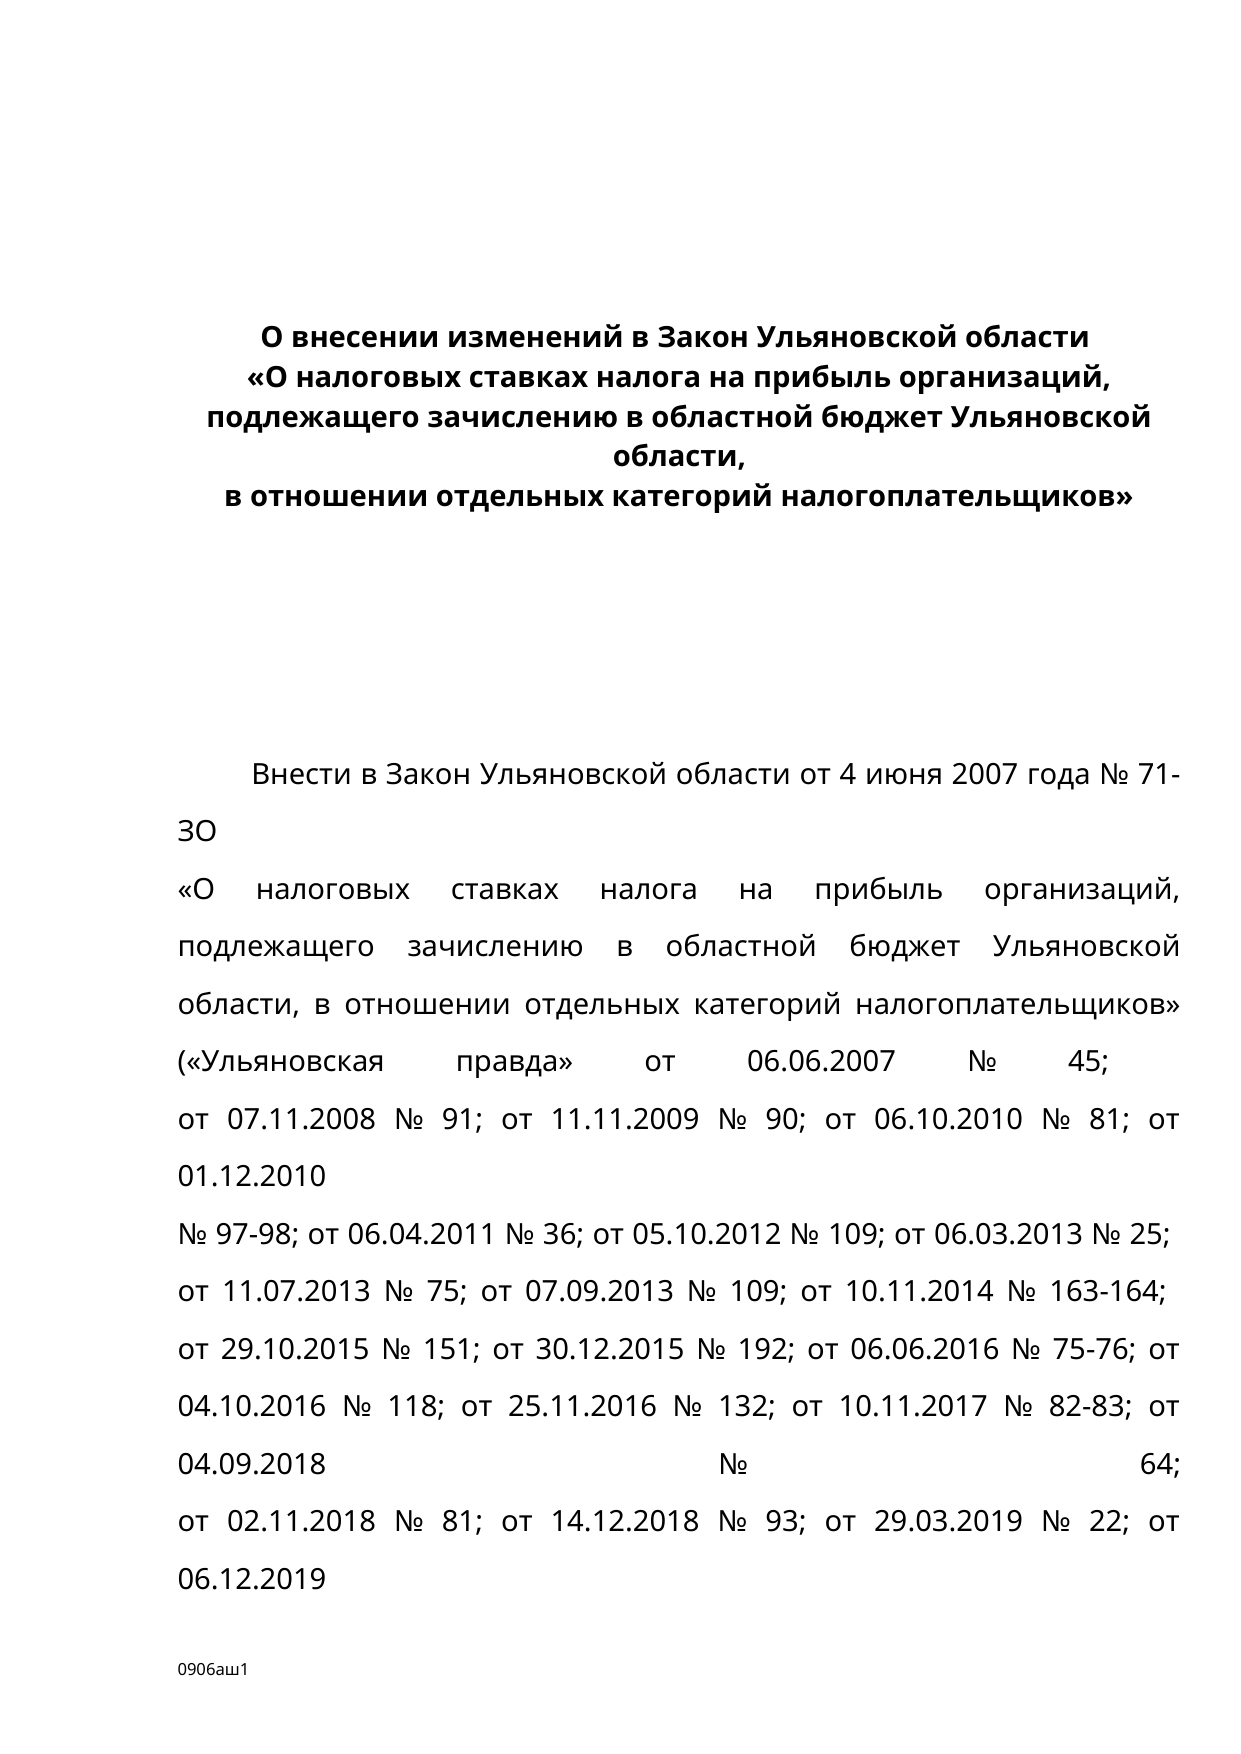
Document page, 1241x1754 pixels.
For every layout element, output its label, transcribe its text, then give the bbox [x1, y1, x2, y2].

text подлежащего зачислению в областной бюджет Ульяновской области, [177, 396, 1181, 475]
text в отношении отдельных категорий налогоплательщиков» [177, 475, 1181, 515]
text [177, 753, 1181, 1598]
text О внесении изменений в Закон Ульяновской области «О налоговых ставках налога на прибыль организаций, [177, 317, 1181, 396]
